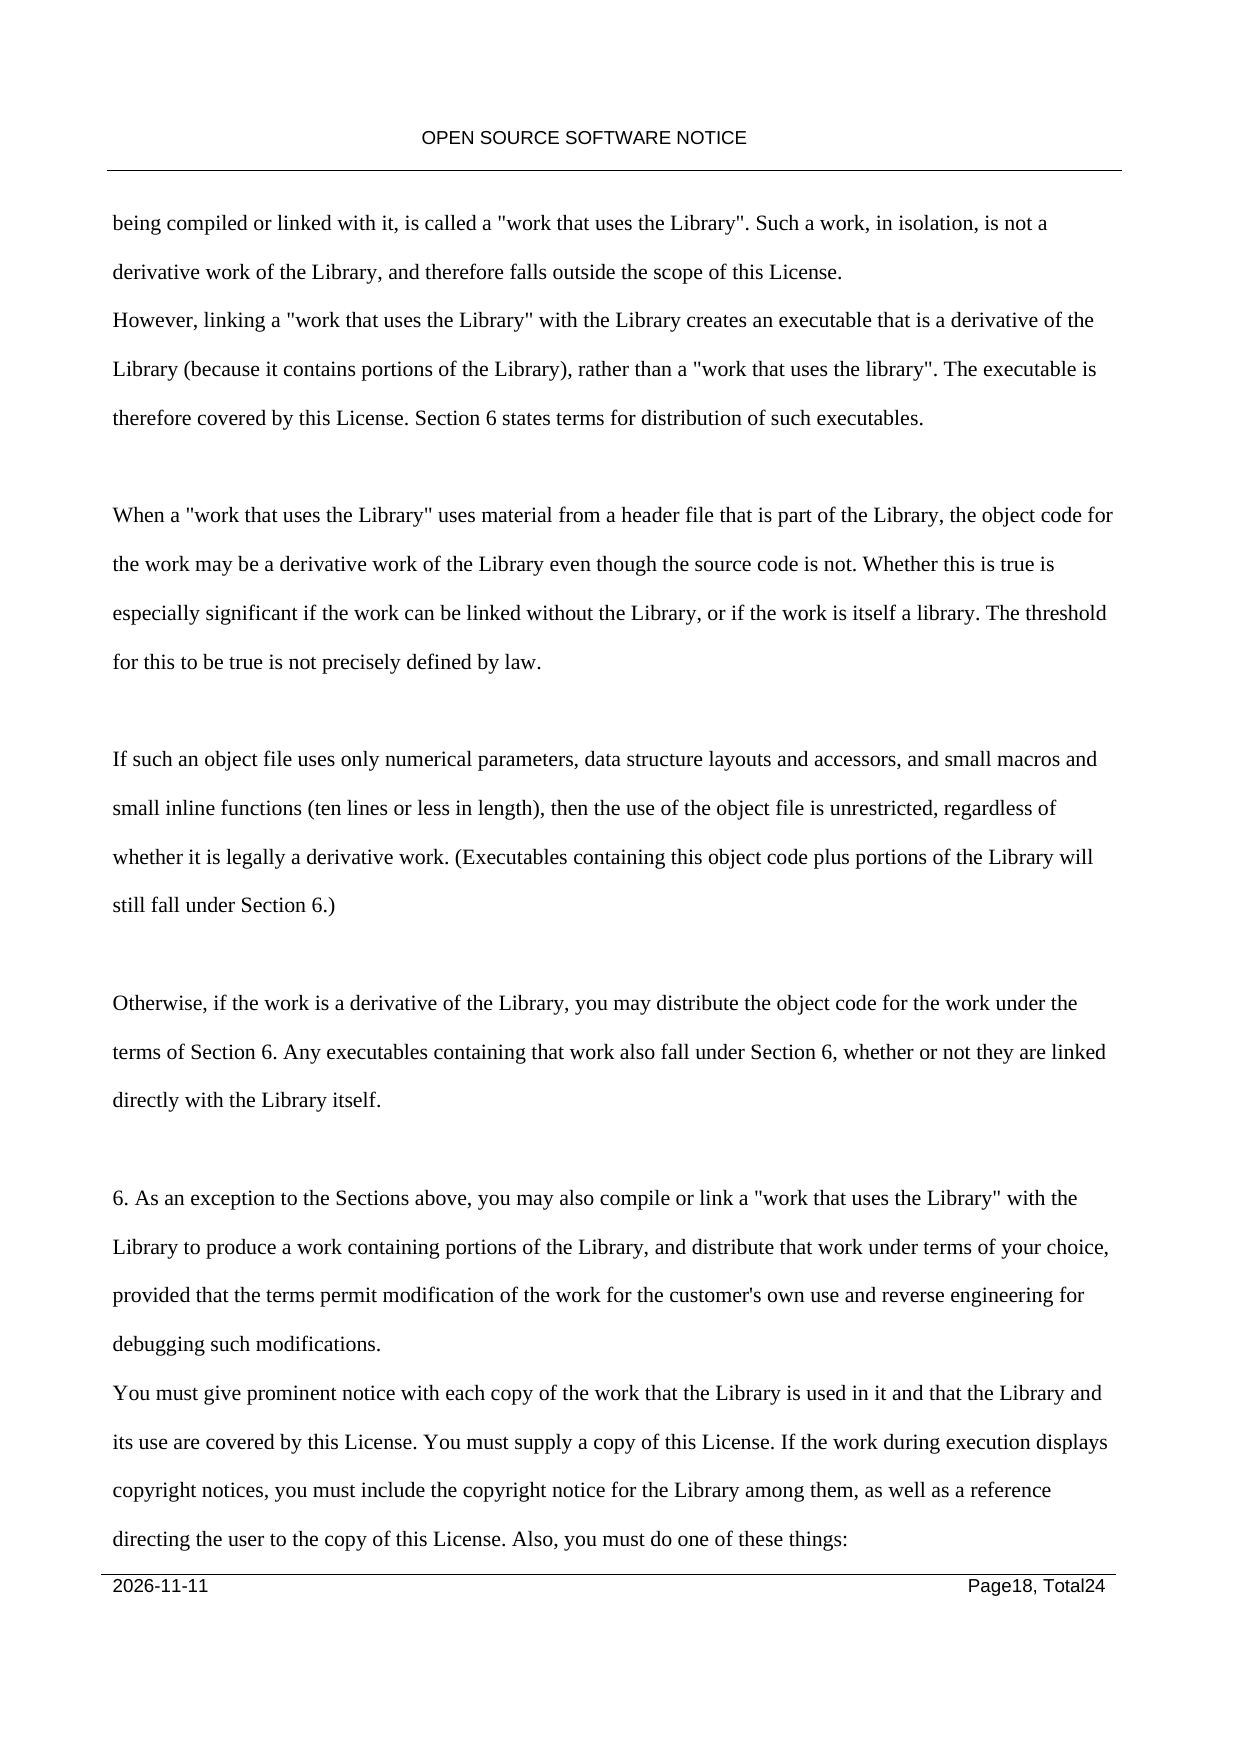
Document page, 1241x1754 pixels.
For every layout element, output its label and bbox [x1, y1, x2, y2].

text [112, 206, 1128, 1555]
